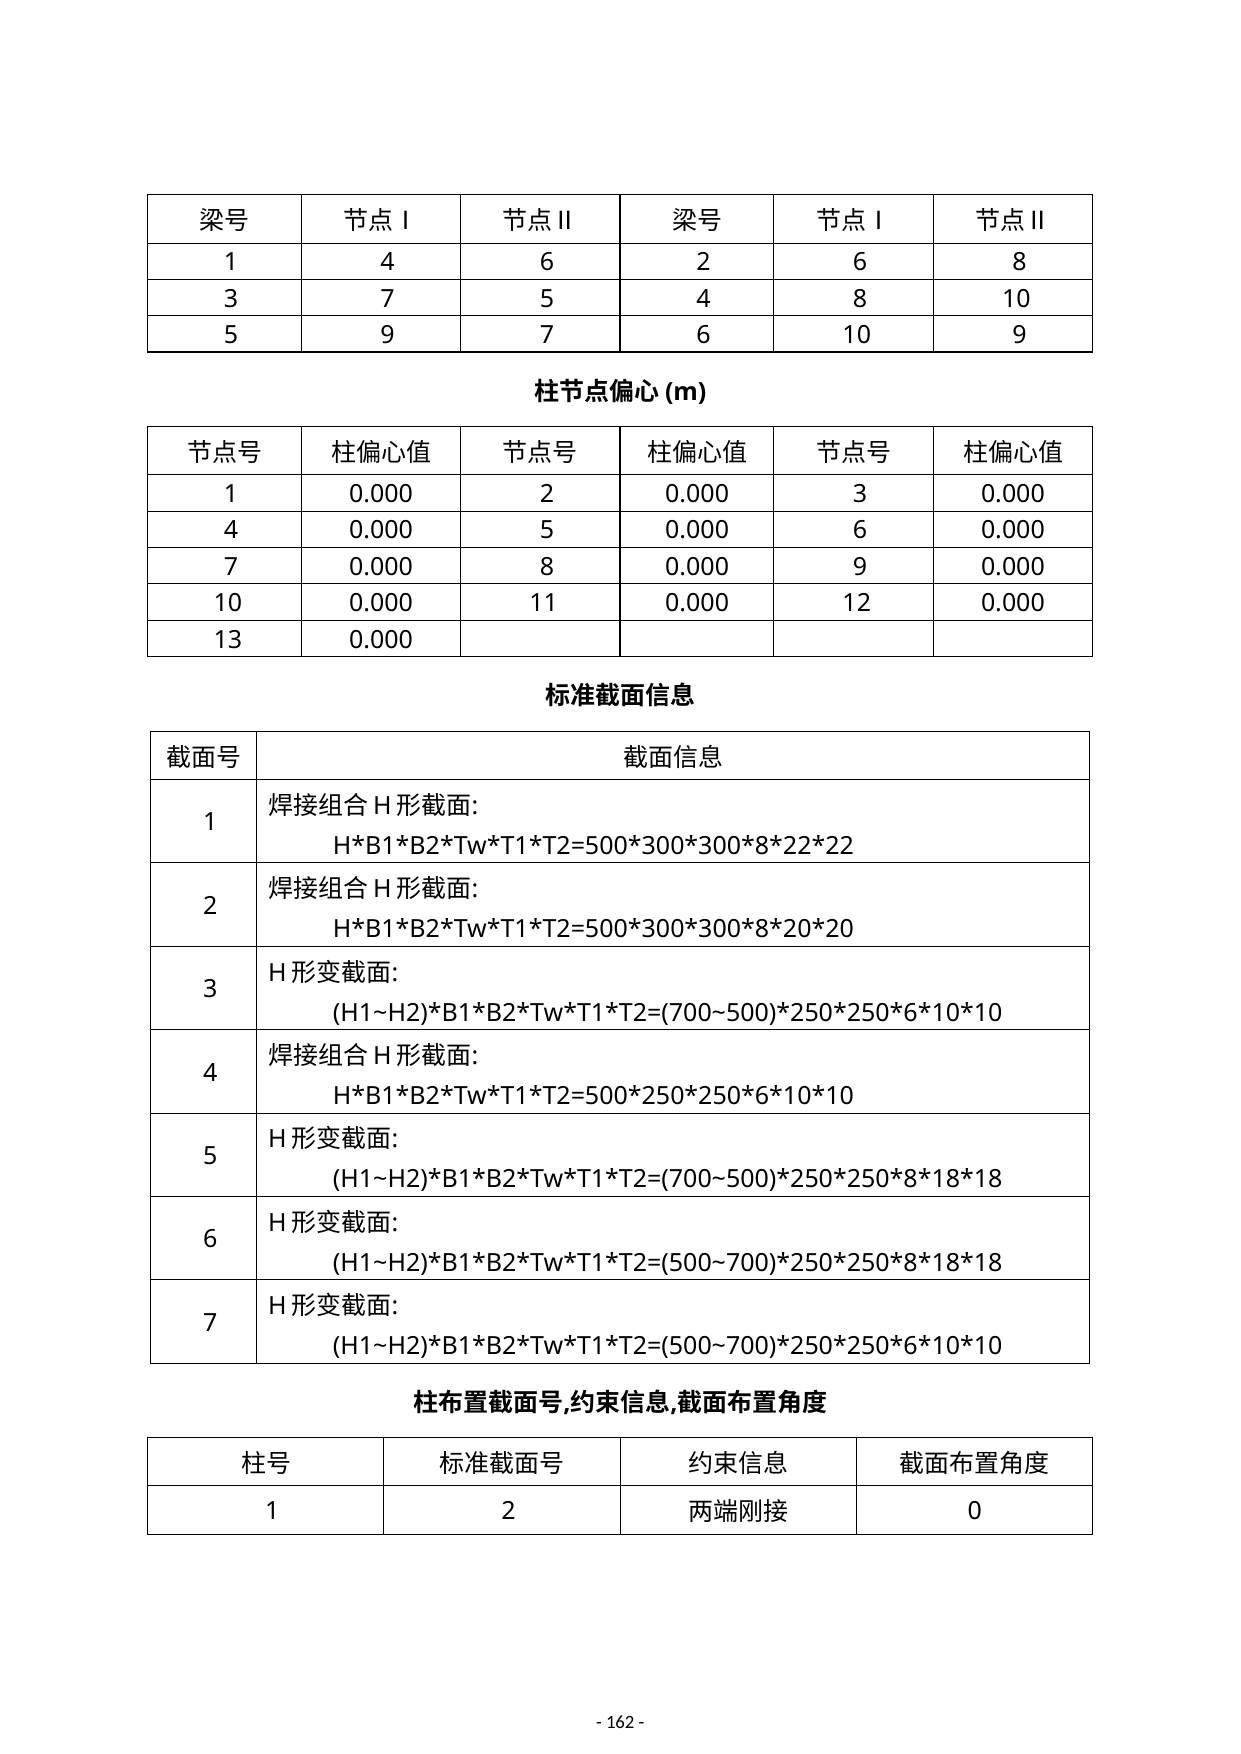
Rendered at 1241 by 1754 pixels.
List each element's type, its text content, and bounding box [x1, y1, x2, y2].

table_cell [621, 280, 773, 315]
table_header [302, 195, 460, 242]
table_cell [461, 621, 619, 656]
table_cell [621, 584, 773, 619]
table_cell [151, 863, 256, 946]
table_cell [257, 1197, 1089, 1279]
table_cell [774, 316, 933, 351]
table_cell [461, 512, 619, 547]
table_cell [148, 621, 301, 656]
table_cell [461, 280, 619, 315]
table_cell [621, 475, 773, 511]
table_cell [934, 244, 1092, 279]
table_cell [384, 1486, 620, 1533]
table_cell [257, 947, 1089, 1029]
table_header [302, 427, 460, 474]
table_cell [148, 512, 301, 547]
text 标准截面信息 [148, 670, 1093, 717]
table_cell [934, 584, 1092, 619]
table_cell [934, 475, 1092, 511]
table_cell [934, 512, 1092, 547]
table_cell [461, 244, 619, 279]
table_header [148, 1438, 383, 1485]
text 柱节点偏心 (m) [148, 366, 1093, 413]
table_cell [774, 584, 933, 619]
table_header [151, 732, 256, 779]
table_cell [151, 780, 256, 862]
text 柱布置截面号,约束信息,截面布置角度 [148, 1377, 1093, 1424]
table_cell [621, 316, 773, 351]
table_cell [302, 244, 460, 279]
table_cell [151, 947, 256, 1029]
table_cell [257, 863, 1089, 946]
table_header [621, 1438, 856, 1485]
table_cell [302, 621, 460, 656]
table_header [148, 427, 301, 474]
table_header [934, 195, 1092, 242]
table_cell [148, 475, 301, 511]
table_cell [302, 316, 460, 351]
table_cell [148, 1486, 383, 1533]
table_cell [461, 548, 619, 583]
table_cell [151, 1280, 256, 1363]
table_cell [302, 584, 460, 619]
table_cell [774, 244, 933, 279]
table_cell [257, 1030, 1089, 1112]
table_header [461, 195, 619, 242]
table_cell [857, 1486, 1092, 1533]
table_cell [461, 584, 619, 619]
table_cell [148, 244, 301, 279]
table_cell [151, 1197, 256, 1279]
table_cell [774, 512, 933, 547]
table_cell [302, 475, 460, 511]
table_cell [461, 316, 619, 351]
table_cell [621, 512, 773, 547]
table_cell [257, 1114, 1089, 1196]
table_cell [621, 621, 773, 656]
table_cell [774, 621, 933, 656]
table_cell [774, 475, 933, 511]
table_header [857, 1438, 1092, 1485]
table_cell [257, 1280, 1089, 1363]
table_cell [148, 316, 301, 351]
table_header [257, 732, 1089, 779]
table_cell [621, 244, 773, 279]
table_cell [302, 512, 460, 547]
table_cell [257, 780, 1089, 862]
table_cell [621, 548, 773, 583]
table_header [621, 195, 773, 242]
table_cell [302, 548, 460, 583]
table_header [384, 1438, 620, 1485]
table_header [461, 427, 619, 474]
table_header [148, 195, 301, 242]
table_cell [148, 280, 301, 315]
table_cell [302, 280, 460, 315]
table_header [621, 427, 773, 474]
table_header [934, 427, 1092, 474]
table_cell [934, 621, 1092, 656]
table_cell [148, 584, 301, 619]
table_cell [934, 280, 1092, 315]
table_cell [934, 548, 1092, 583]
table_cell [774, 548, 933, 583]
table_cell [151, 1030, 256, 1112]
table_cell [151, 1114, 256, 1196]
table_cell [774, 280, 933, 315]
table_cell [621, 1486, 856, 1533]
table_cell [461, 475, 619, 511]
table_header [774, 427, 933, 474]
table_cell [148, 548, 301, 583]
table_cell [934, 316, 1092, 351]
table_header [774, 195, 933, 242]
